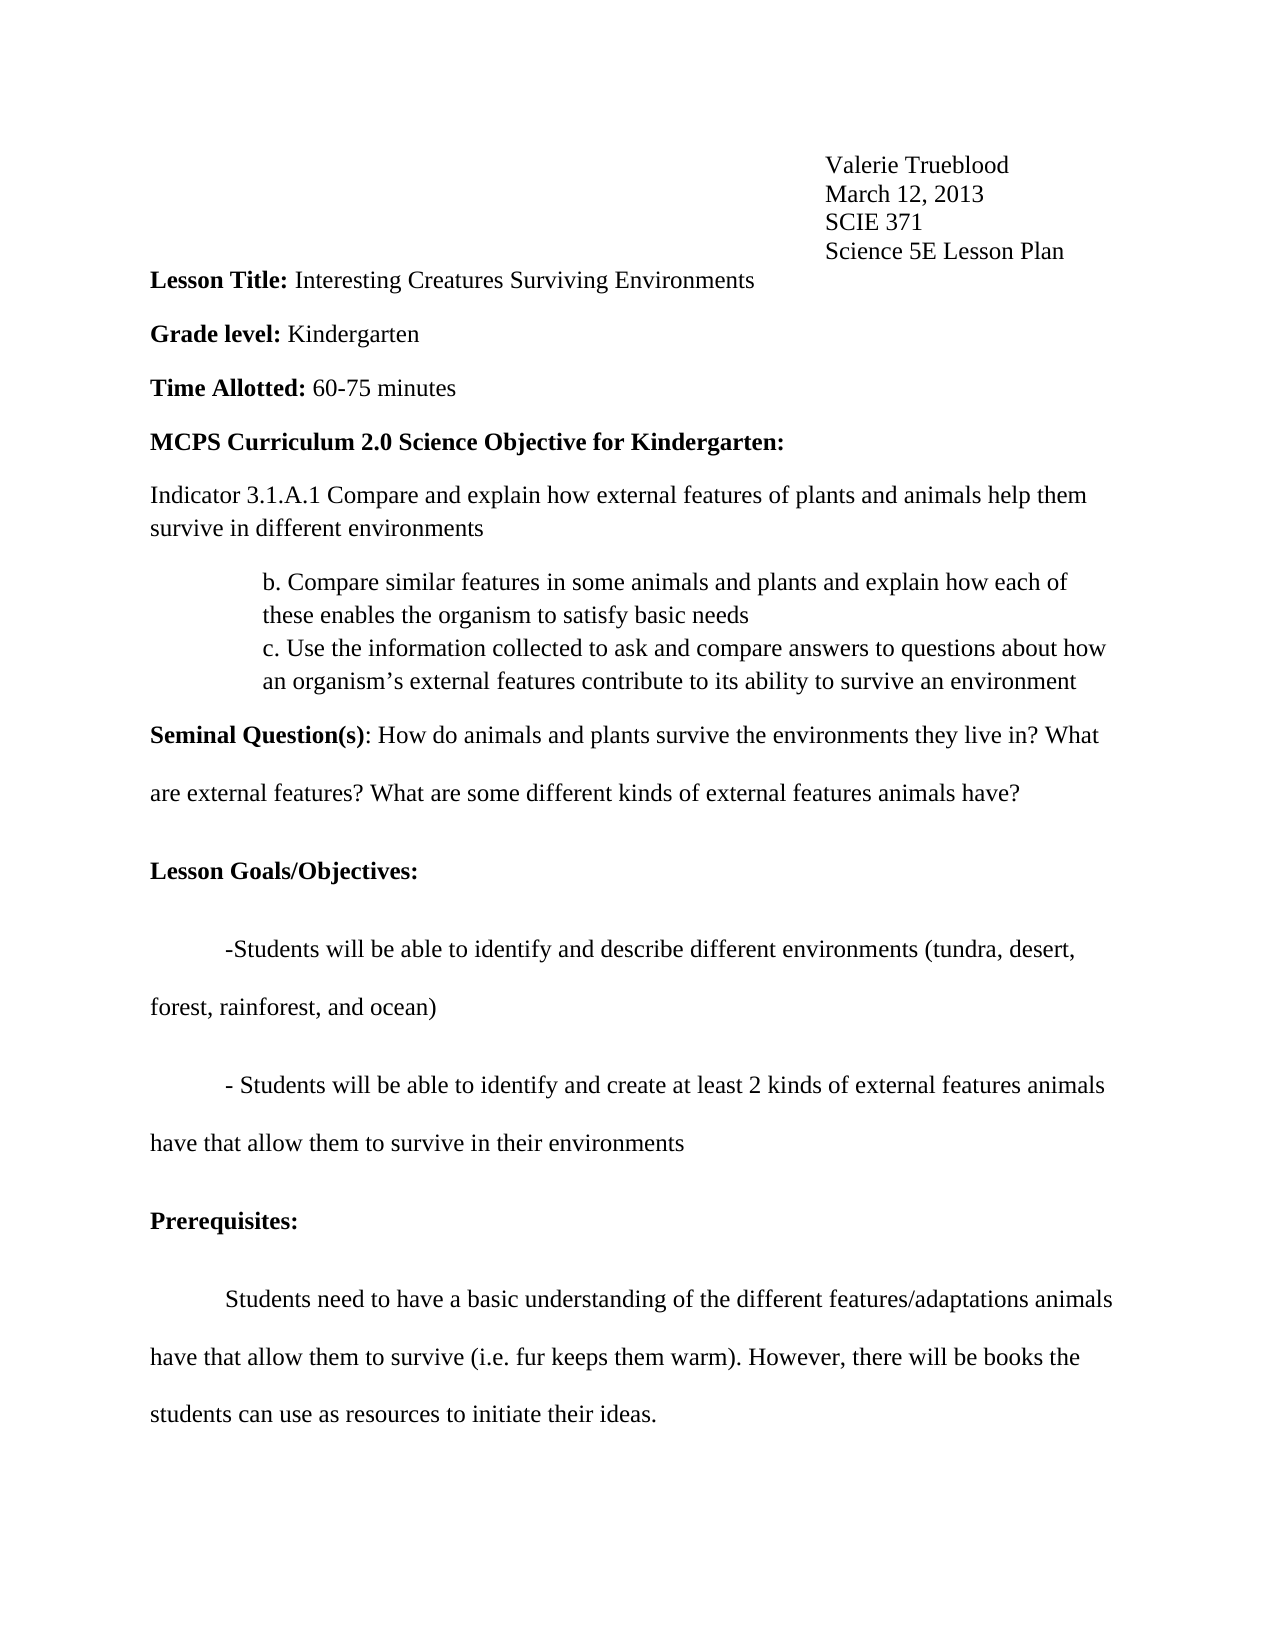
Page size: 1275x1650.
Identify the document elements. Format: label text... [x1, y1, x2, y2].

list b. Compare similar features in some animals and plants and explain how each of these enables the organism to satisfy basic needs [262, 567, 1125, 629]
text Science 5E Lesson Plan [825, 236, 1125, 265]
text Valerie Trueblood [825, 150, 1125, 179]
text Students need to have a basic understanding of the different features/adaptations animals have that allow them to survive (i.e. fur keeps them warm). However, there will be books the students can use as resources to initiate their ideas. [150, 1284, 1125, 1428]
text -Students will be able to identify and describe different environments (tundra, desert, forest, rainforest, and ocean) [150, 934, 1125, 1021]
text Prerequisites: [150, 1206, 1125, 1235]
text Grade level: Kindergarten [150, 319, 1125, 348]
text - Students will be able to identify and create at least 2 kinds of external features animals have that allow them to survive in their environments [150, 1070, 1125, 1156]
text MCPS Curriculum 2.0 Science Objective for Kindergarten: [150, 427, 1125, 455]
list c. Use the information collected to ask and compare answers to questions about how an organism’s external features contribute to its ability to survive an environment [262, 633, 1125, 695]
text Indicator 3.1.A.1 Compare and explain how external features of plants and animals help them survive in different environments [150, 480, 1125, 542]
text Lesson Title: Interesting Creatures Surviving Environments [150, 265, 1125, 294]
text March 12, 2013 [750, 179, 1125, 207]
text SCIE 371 [750, 207, 1125, 236]
text Time Allotted: 60-75 minutes [150, 373, 1125, 401]
text Seminal Question(s): How do animals and plants survive the environments they live in? What are external features? What are some different kinds of external features animals have? [150, 720, 1125, 806]
text Lesson Goals/Objectives: [150, 856, 1125, 885]
